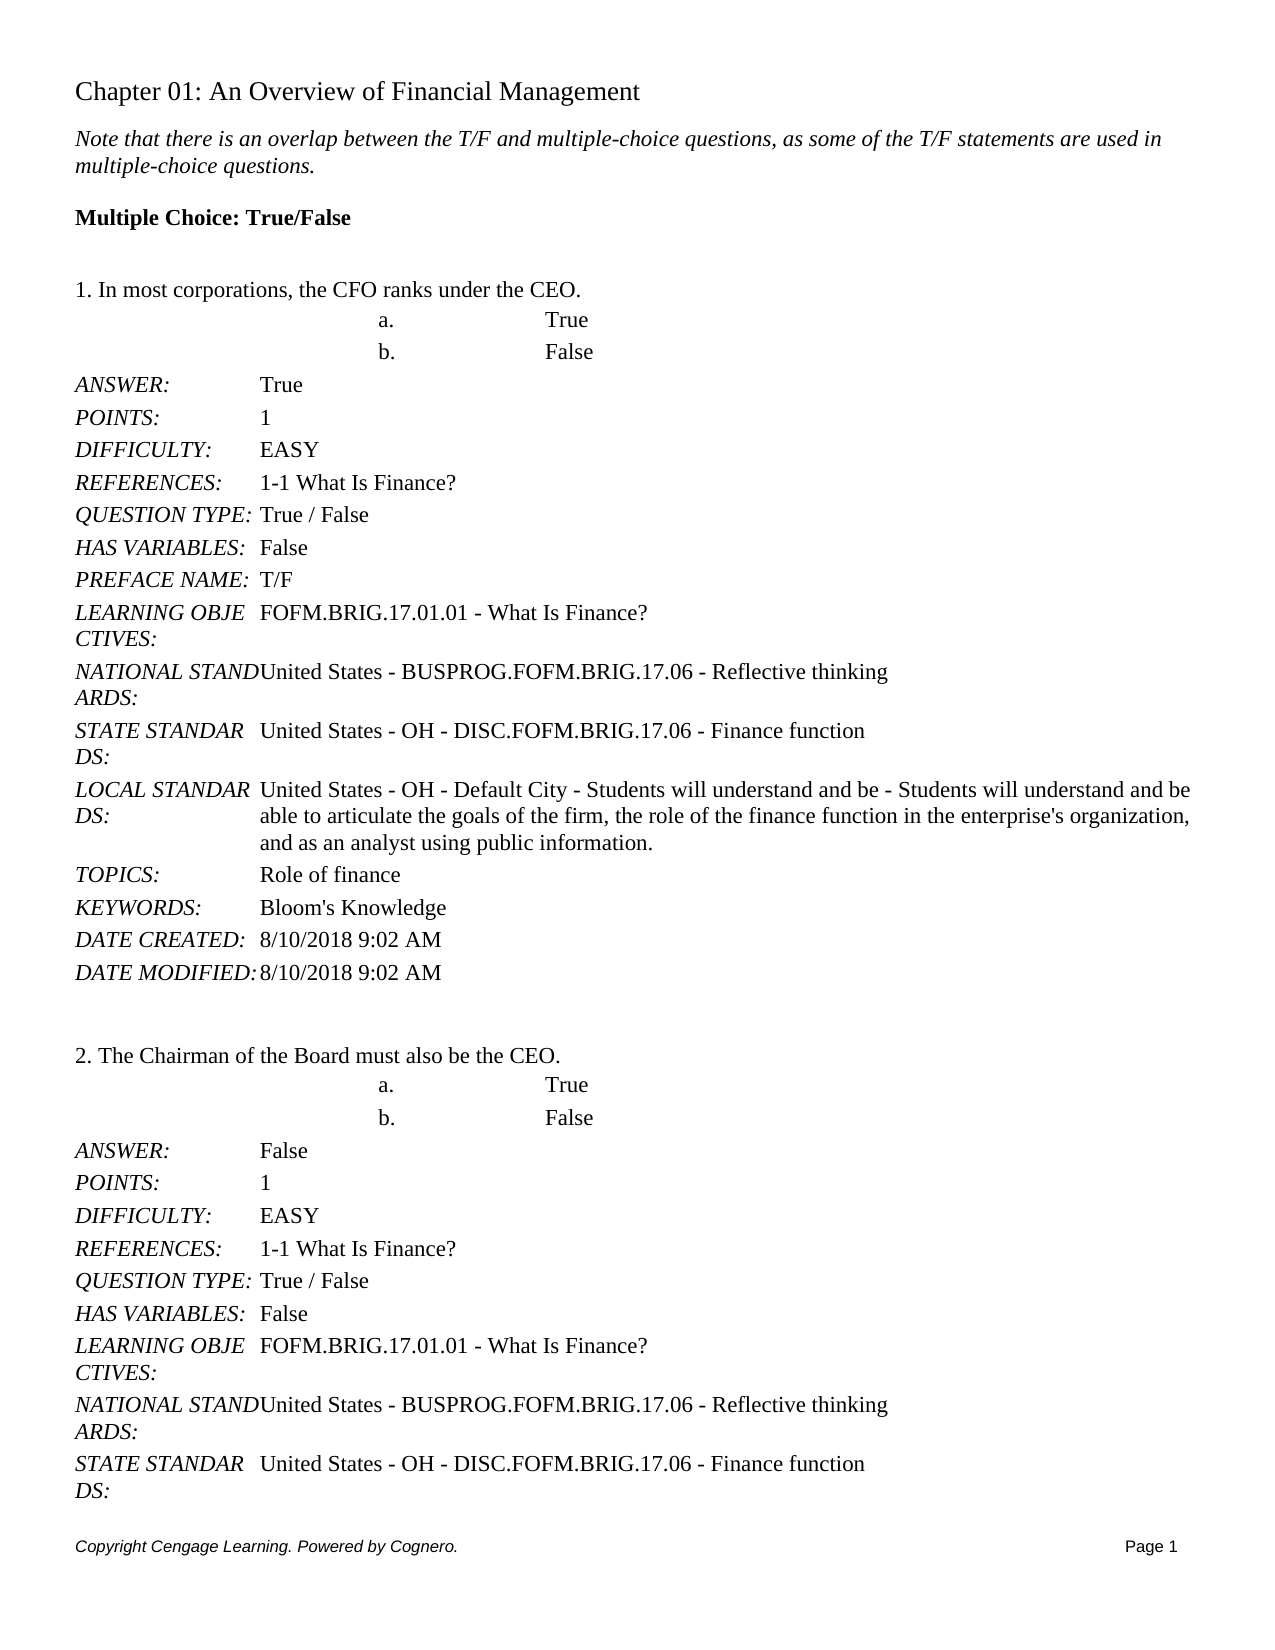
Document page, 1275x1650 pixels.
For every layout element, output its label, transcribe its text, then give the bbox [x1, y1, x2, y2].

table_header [75, 1042, 1200, 1506]
table_header 1. In most corporations, the CFO ranks under the CEO. [75, 276, 1200, 1015]
table_header Note that there is an overlap between the T/F and multiple-choice questions, as some of the T/F statements are used in multiple-choice questions. Multiple Choice: True/False [75, 125, 1200, 257]
